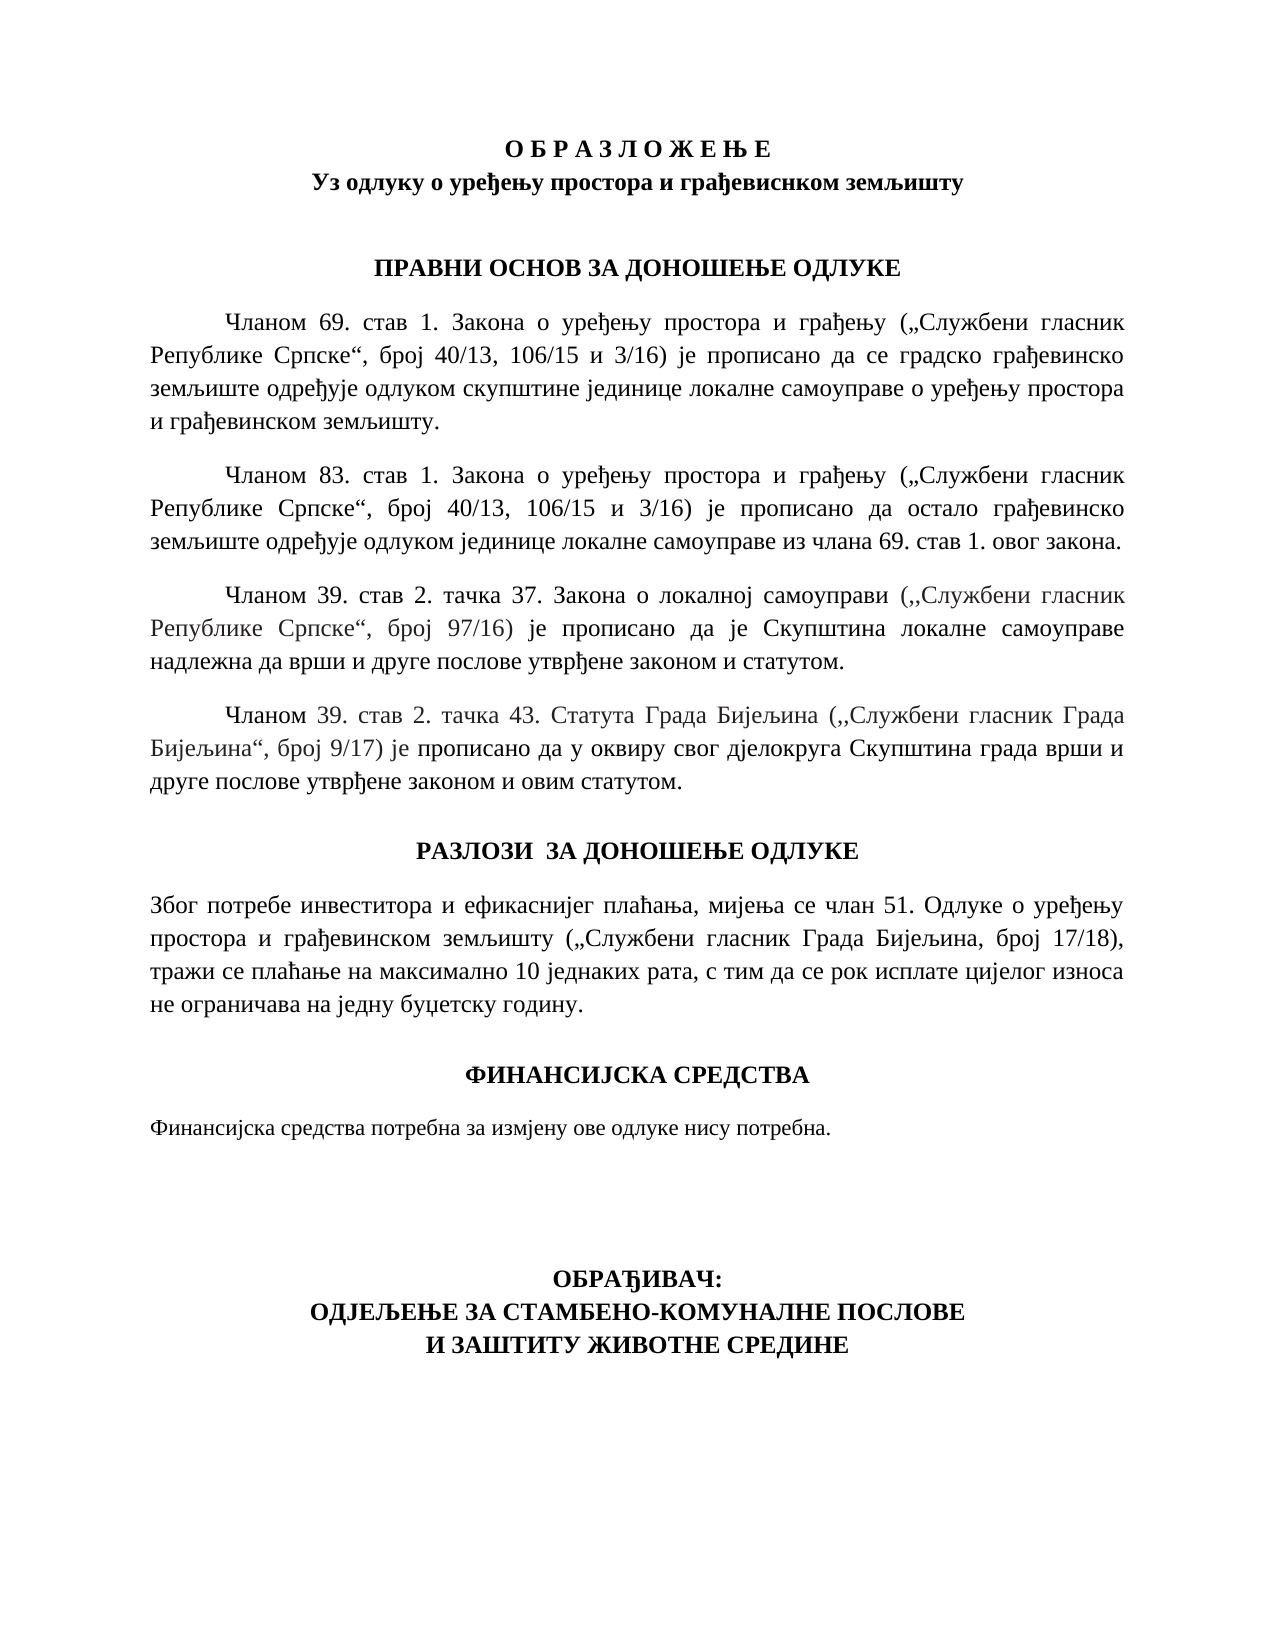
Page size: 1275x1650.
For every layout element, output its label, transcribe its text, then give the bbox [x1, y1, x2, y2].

text Уз одлуку о уређењу простора и грађевиснком земљишту [150, 167, 1125, 196]
text Чланом 39. став 2. тачка 37. Закона о локалној самоуправи (,,Службени гласник Републике Српске“, број 97/16) је прописано да је Скупштина локалне самоуправе надлежна да врши и друге послове утврђене законом и статутом. [150, 580, 1125, 675]
text Чланом 39. став 2. тачка 43. Статута Града Бијељина (,,Службени гласник Града Бијељина“, број 9/17) је прописано да у оквиру свог дјелокруга Скупштина града врши и друге послове утврђене законом и овим статутом. [150, 700, 1125, 794]
text О Б Р А З Л О Ж Е Њ Е [150, 134, 1125, 163]
text Чланом 69. став 1. Закона о уређењу простора и грађењу („Службени гласник Републике Српске“, број 40/13, 106/15 и 3/16) је прописано да се градско грађевинско земљиште одређује одлуком скупштине јединице локалне самоуправе о уређењу простора и грађевинском земљишту. [150, 307, 1125, 435]
text ФИНАНСИЈСКА СРЕДСТВА [150, 1060, 1125, 1088]
text ОБРАЂИВАЧ: [150, 1264, 1125, 1292]
text И ЗАШТИТУ ЖИВОТНЕ СРЕДИНЕ [150, 1330, 1125, 1358]
text Чланом 83. став 1. Закона о уређењу простора и грађењу („Службени гласник Републике Српске“, број 40/13, 106/15 и 3/16) је прописано да остало грађевинско земљиште одређује одлуком јединице локалне самоуправе из члана 69. став 1. овог закона. [150, 460, 1125, 555]
text Финансијска средства потребна за измјену ове одлуке нису потребна. [150, 1114, 1125, 1140]
text РАЗЛОЗИ ЗА ДОНОШЕЊЕ ОДЛУКЕ [150, 836, 1125, 865]
text ПРАВНИ ОСНОВ ЗА ДОНОШЕЊЕ ОДЛУКЕ [150, 253, 1125, 282]
text Због потребе инвеститора и ефикаснијег плаћања, мијења се члан 51. Одлуке о уређењу простора и грађевинском земљишту („Службени гласник Града Бијељина, број 17/18), тражи се плаћање на максимално 10 једнаких рата, с тим да се рок исплате цијелог износа не ограничава на једну буџетску годину. [150, 890, 1125, 1018]
text ОДЈЕЉЕЊЕ ЗА СТАМБЕНО-КОМУНАЛНЕ ПОСЛОВЕ [150, 1297, 1125, 1326]
